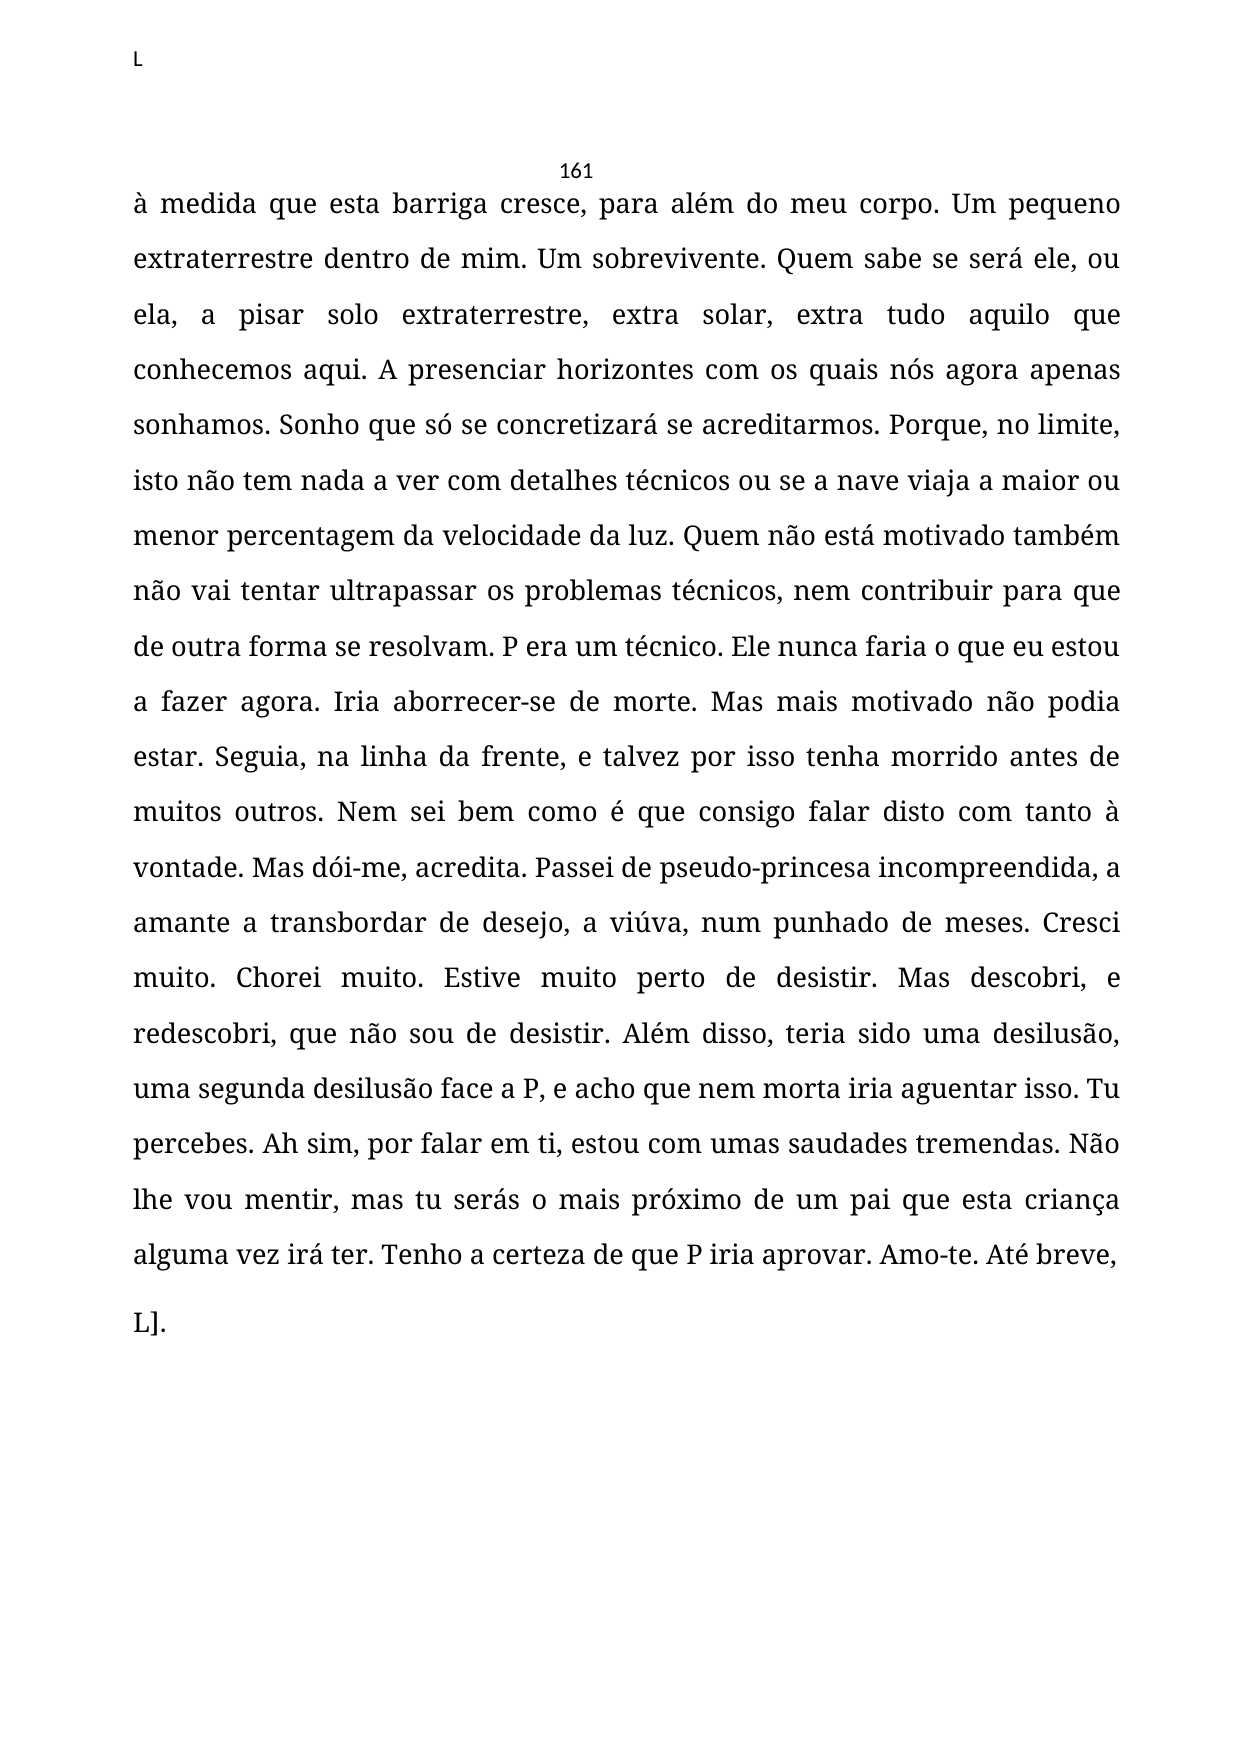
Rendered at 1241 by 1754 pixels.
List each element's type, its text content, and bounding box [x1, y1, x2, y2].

text L]. [133, 1303, 1122, 1340]
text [133, 184, 1122, 1272]
